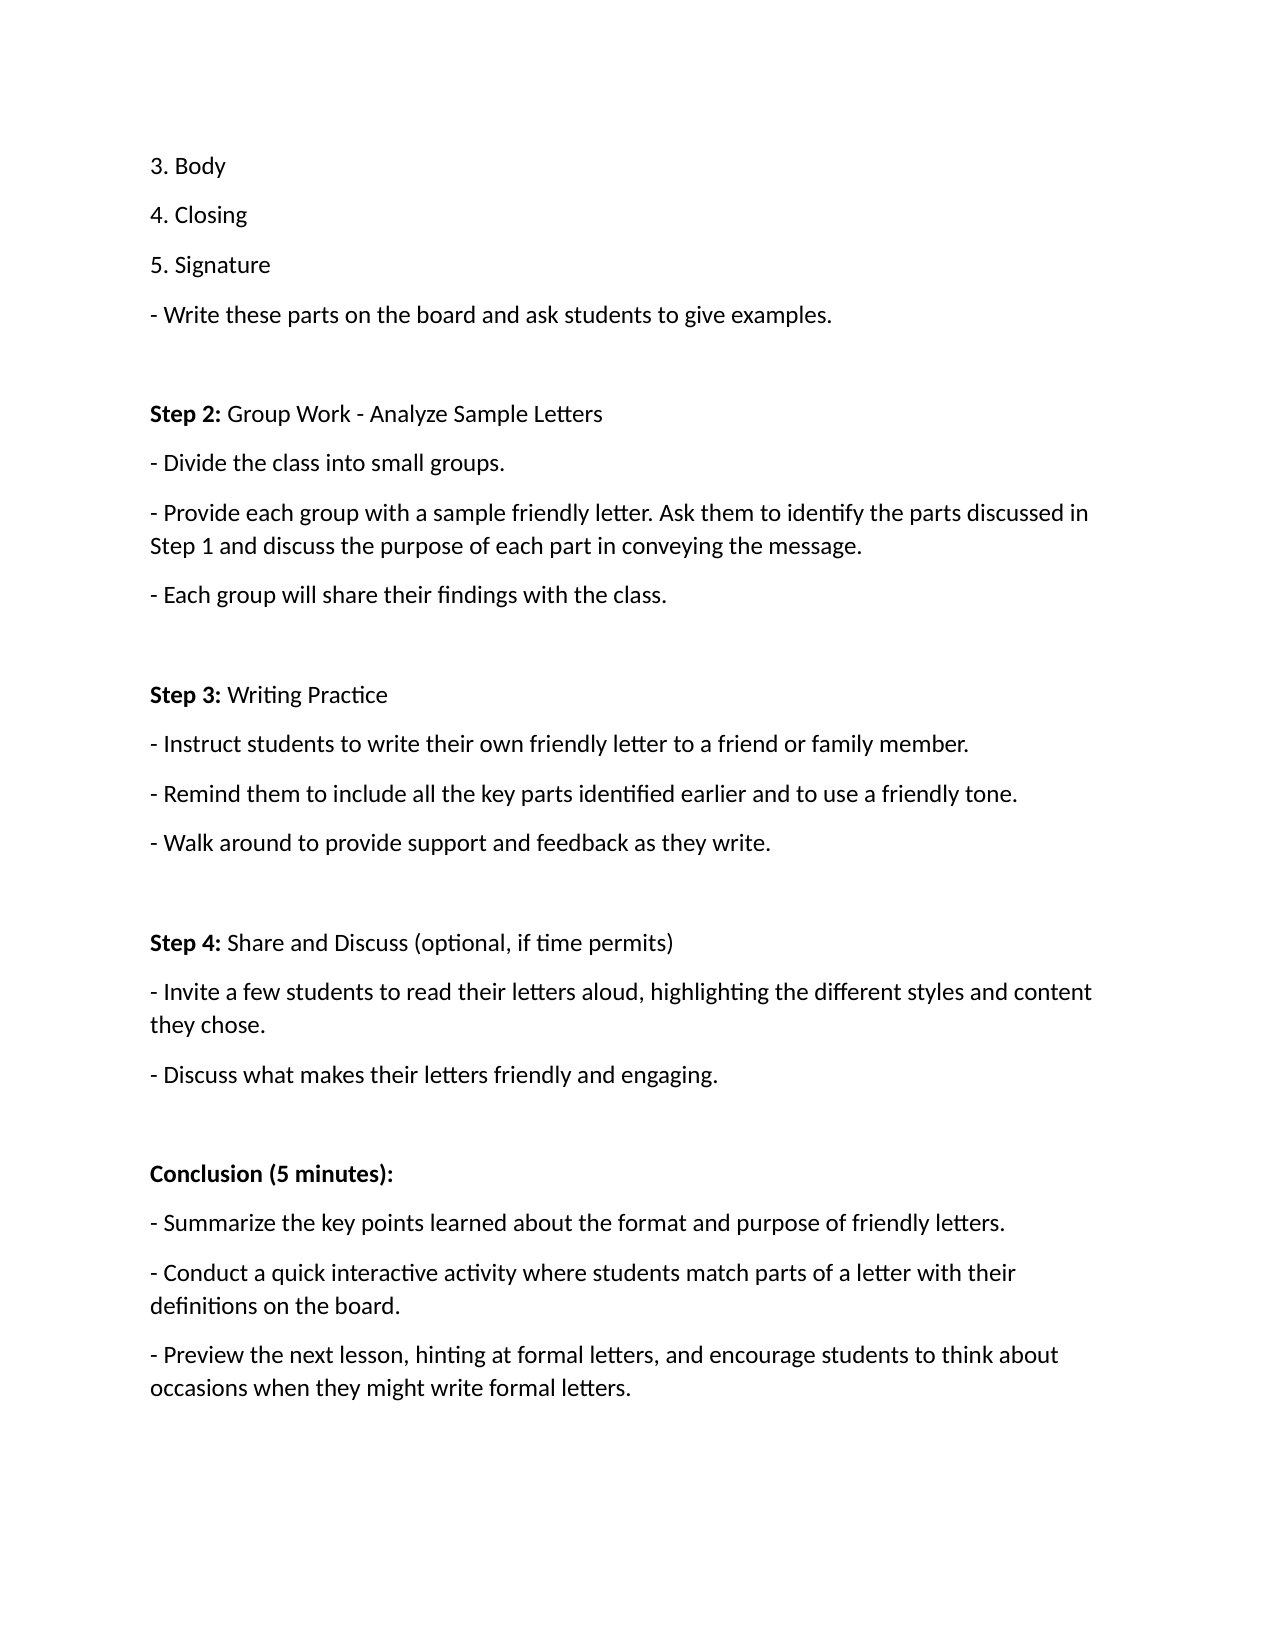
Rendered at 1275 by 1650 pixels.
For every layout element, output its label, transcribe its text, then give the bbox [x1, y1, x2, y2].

text - Walk around to provide support and feedback as they write. [150, 827, 1125, 858]
text - Divide the class into small groups. [150, 447, 1125, 478]
text 4. Closing [150, 199, 1125, 230]
text Step 2: Group Work - Analyze Sample Letters [150, 398, 1125, 428]
text - Instruct students to write their own friendly letter to a friend or family member. [150, 728, 1125, 759]
text 5. Signature [150, 249, 1125, 280]
text - Write these parts on the board and ask students to give examples. [150, 299, 1125, 329]
text - Each group will share their findings with the class. [150, 579, 1125, 610]
text Conclusion (5 minutes): [150, 1158, 1125, 1188]
text 3. Body [150, 150, 1125, 181]
text - Summarize the key points learned about the format and purpose of friendly letters. [150, 1207, 1125, 1238]
text - Provide each group with a sample friendly letter. Ask them to identify the parts discussed in Step 1 and discuss the purpose of each part in conveying the message. [150, 497, 1125, 561]
text - Invite a few students to read their letters aloud, highlighting the different styles and content they chose. [150, 976, 1125, 1040]
text Step 4: Share and Discuss (optional, if time permits) [150, 927, 1125, 957]
text - Conduct a quick interactive activity where students match parts of a letter with their definitions on the board. [150, 1257, 1125, 1321]
text - Discuss what makes their letters friendly and engaging. [150, 1059, 1125, 1089]
text - Remind them to include all the key parts identified earlier and to use a friendly tone. [150, 778, 1125, 808]
text - Preview the next lesson, hinting at formal letters, and encourage students to think about occasions when they might write formal letters. [150, 1339, 1125, 1403]
text Step 3: Writing Practice [150, 679, 1125, 709]
